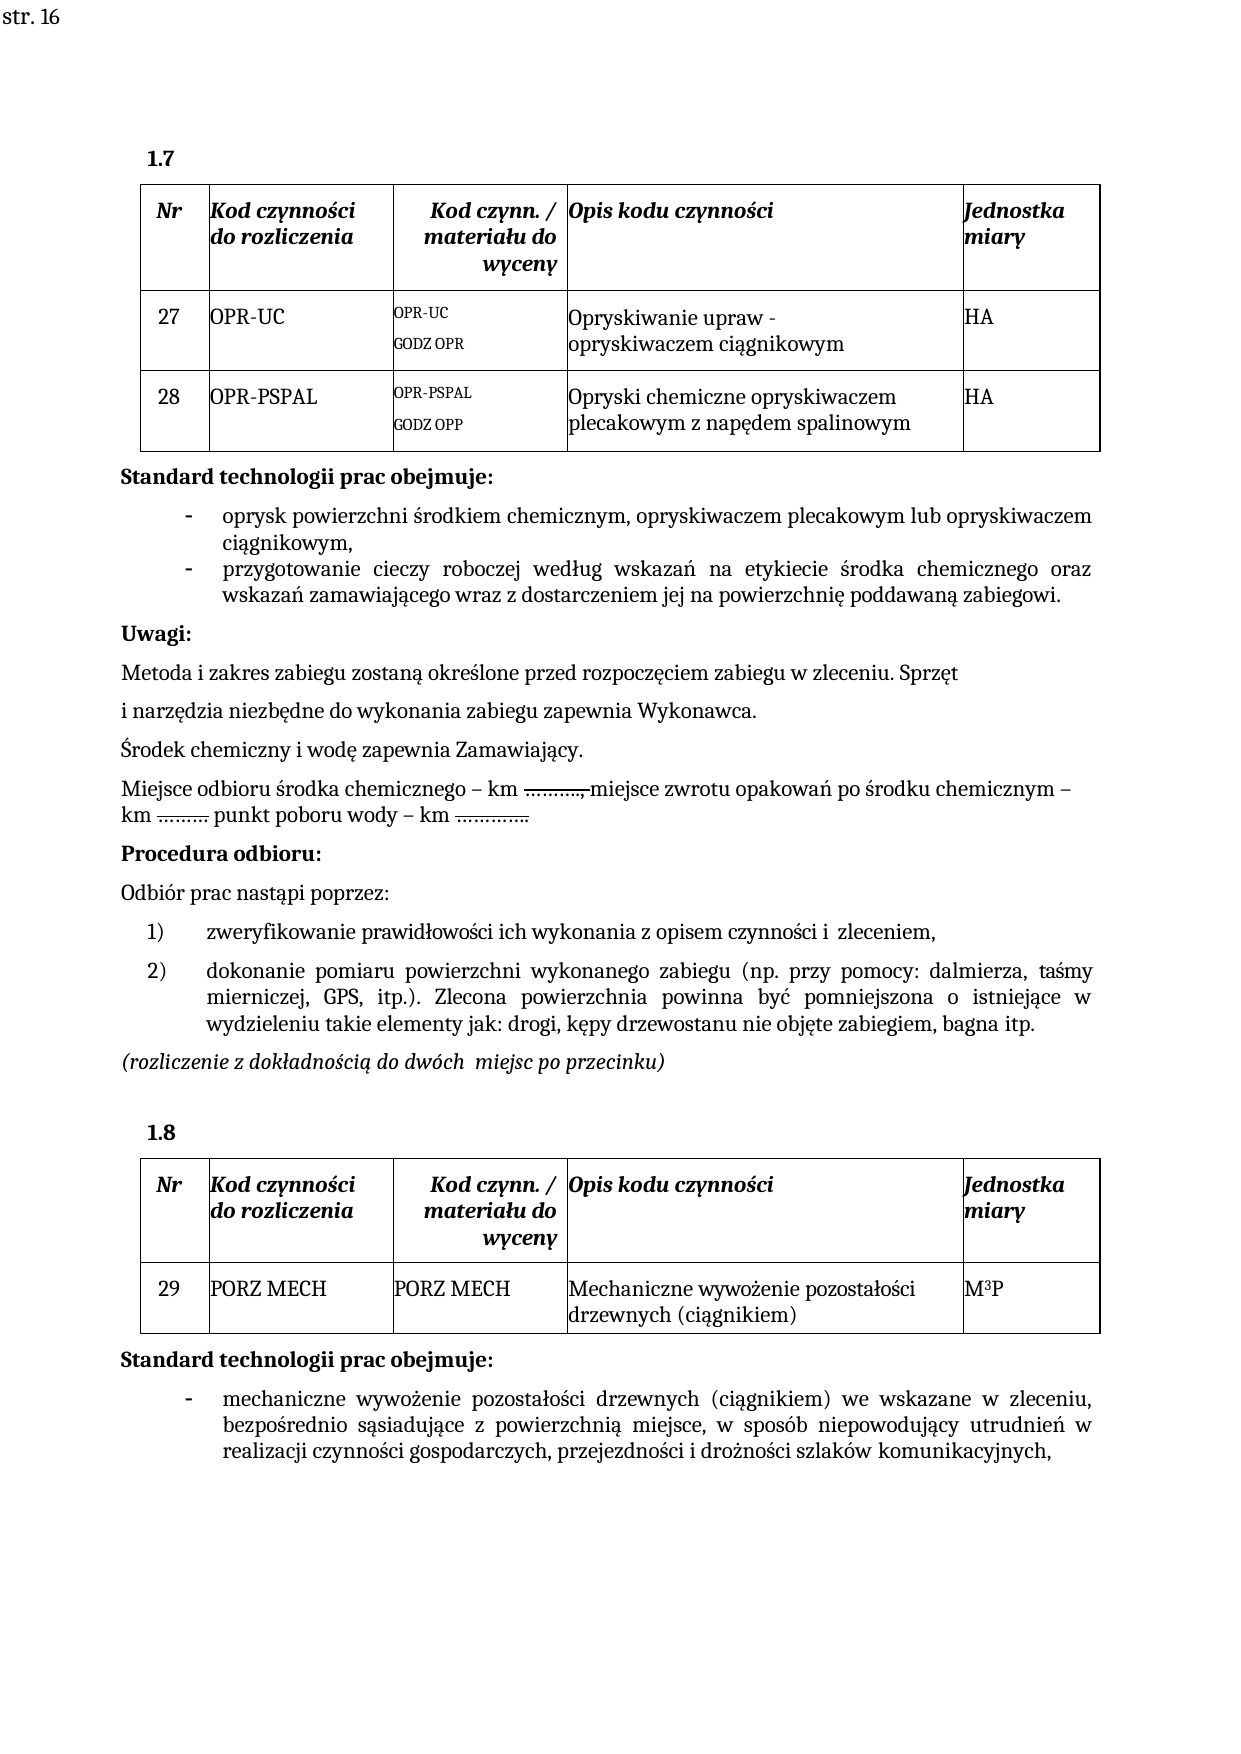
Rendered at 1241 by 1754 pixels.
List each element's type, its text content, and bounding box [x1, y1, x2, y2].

table_cell Opryski chemiczne opryskiwaczem plecakowym z napędem spalinowym [568, 371, 963, 451]
text Odbiór prac nastąpi poprzez: [121, 880, 1119, 906]
table_header Kod czynn. / materiału do wyceny [394, 1159, 567, 1262]
table_cell M3P [964, 1263, 1099, 1333]
list oprysk powierzchni środkiem chemicznym, opryskiwaczem plecakowym lub opryskiwaczem ciągnikowym, [185, 503, 1093, 556]
list zweryfikowanie prawidłowości ich wykonania z opisem czynności i zleceniem, [147, 919, 1119, 945]
text Standard technologii prac obejmuje: [121, 464, 1119, 490]
text Metoda i zakres zabiegu zostaną określone przed rozpoczęciem zabiegu w zleceniu. Sprzęt i narzędzia niezbędne do wykonania zabiegu zapewnia Wykonawca. [121, 660, 963, 724]
table_header Opis kodu czynności [568, 185, 963, 290]
text Środek chemiczny i wodę zapewnia Zamawiający. [121, 737, 1119, 763]
table_cell OPR-PSPAL [210, 371, 393, 451]
table_header Jednostka miary [964, 1159, 1099, 1262]
table_header Opis kodu czynności [568, 1159, 963, 1262]
table_cell OPR-UC GODZ OPR [394, 291, 567, 370]
text Uwagi: [121, 621, 1119, 647]
table_cell Mechaniczne wywożenie pozostałości drzewnych (ciągnikiem) [568, 1263, 963, 1333]
table_cell Opryskiwanie upraw - opryskiwaczem ciągnikowym [568, 291, 963, 370]
table_cell HA [964, 291, 1099, 370]
table_cell PORZ MECH [394, 1263, 567, 1333]
table_cell 29 [141, 1263, 209, 1333]
table_header Kod czynn. / materiału do wyceny [394, 185, 567, 290]
table_header Nr [141, 1159, 209, 1262]
list przygotowanie cieczy roboczej według wskazań na etykiecie środka chemicznego oraz wskazań zamawiającego wraz z dostarczeniem jej na powierzchnię poddawaną zabiegowi. [185, 556, 1093, 608]
table_cell OPR-PSPAL GODZ OPP [394, 371, 567, 451]
table_header Kod czynności do rozliczenia [210, 1159, 393, 1262]
table_cell 27 [141, 291, 209, 370]
table_cell 28 [141, 371, 209, 451]
list dokonanie pomiaru powierzchni wykonanego zabiegu (np. przy pomocy: dalmierza, taśmy mierniczej, GPS, itp.). Zlecona powierzchnia powinna być pomniejszona o istniejące w wydzieleniu takie elementy jak: drogi, kępy drzewostanu nie objęte zabiegiem, bagna itp. [147, 958, 1093, 1037]
table_cell OPR-UC [210, 291, 393, 370]
table_header Jednostka miary [964, 185, 1099, 290]
list mechaniczne wywożenie pozostałości drzewnych (ciągnikiem) we wskazane w zleceniu, bezpośrednio sąsiadujące z powierzchnią miejsce, w sposób niepowodujący utrudnień w realizacji czynności gospodarczych, przejezdności i drożności szlaków komunikacyjnych, [185, 1385, 1093, 1464]
table_header Nr [141, 185, 209, 290]
text (rozliczenie z dokładnością do dwóch miejsc po przecinku) [121, 1049, 1119, 1075]
text Miejsce odbioru środka chemicznego – km ………., miejsce zwrotu opakowań po środku chemicznym – km ……… punkt poboru wody – km …………. [121, 776, 1093, 828]
table_cell HA [964, 371, 1099, 451]
table_cell PORZ MECH [210, 1263, 393, 1333]
table_header Kod czynności do rozliczenia [210, 185, 393, 290]
text Procedura odbioru: [121, 841, 1119, 867]
text Standard technologii prac obejmuje: [121, 1346, 1119, 1373]
